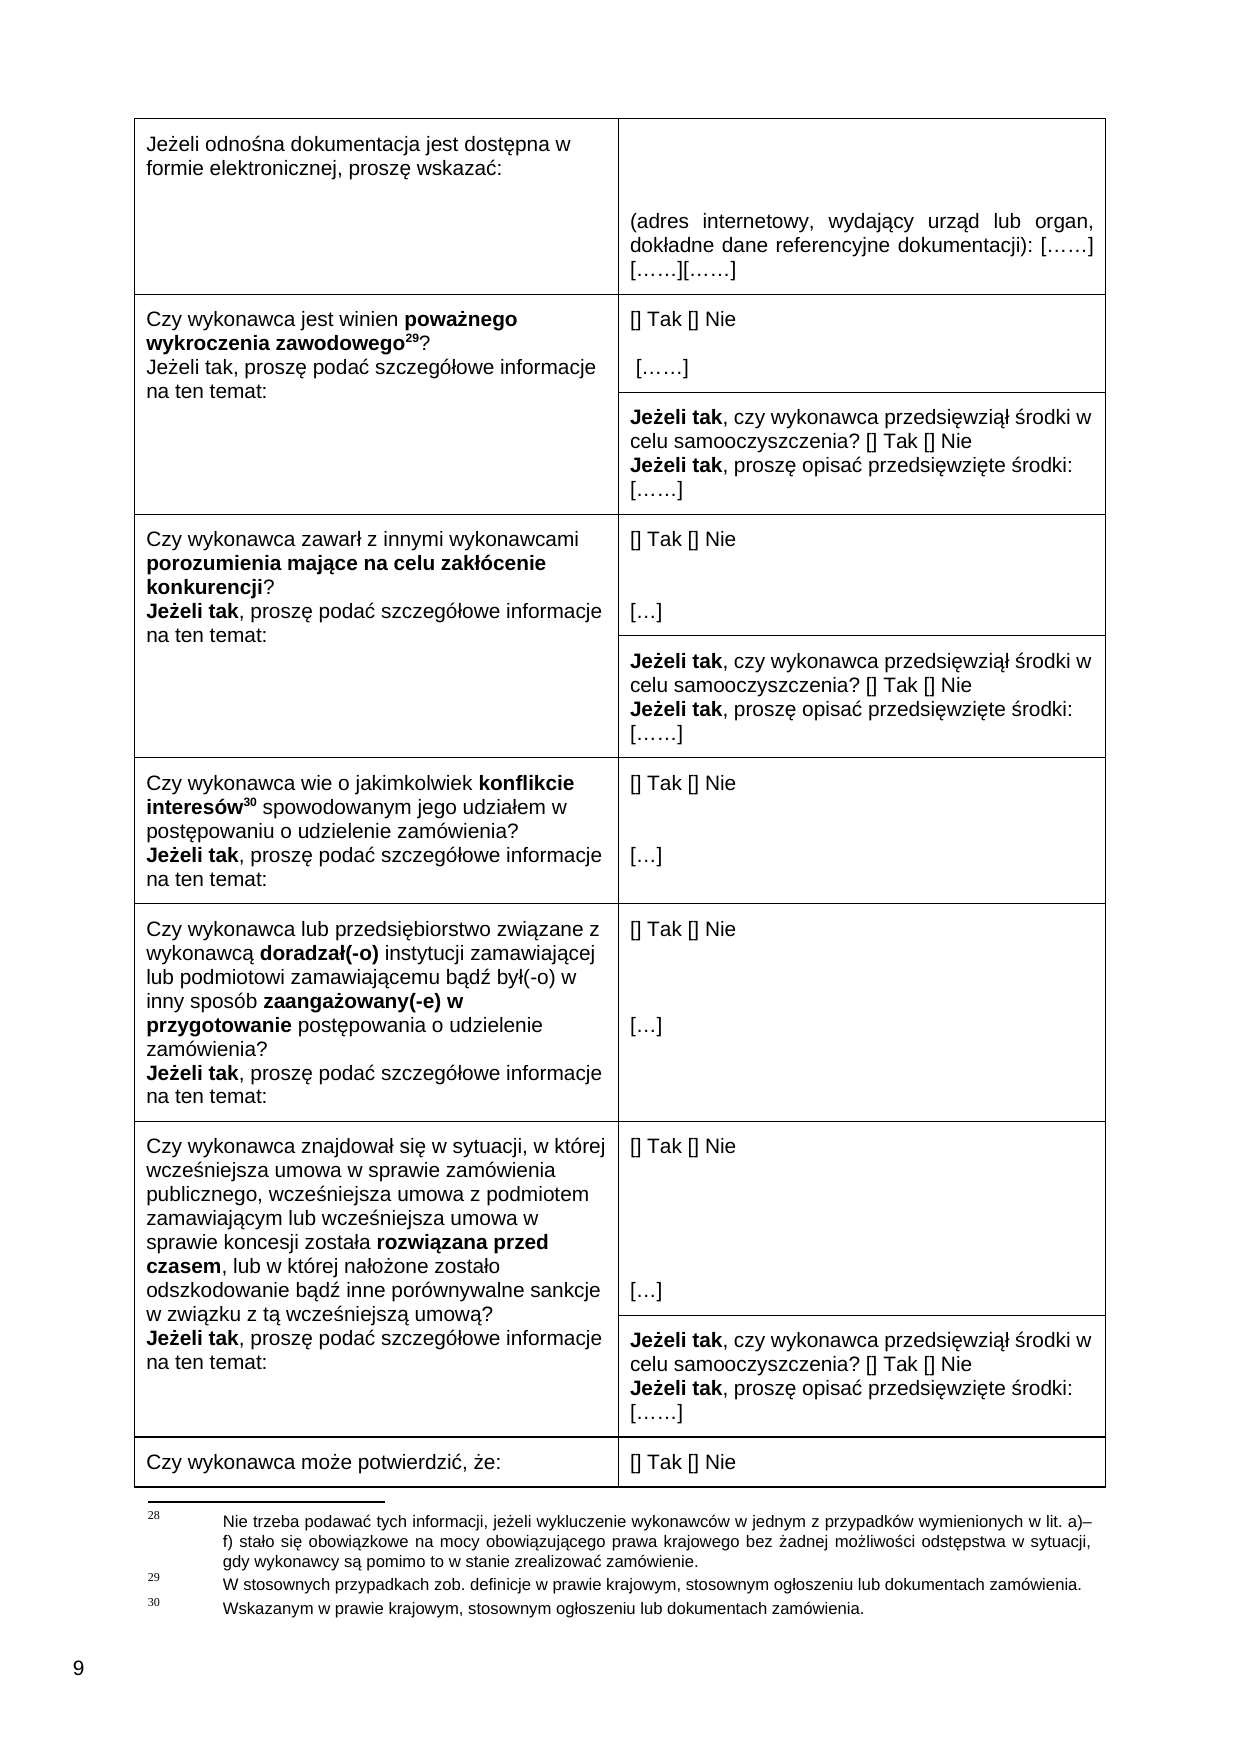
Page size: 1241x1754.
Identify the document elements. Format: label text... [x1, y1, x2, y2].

table_cell Czy wykonawca jest winien poważnego wykroczenia zawodowego? Jeżeli tak, proszę podać szczegółowe informacje na ten temat: [135, 295, 618, 513]
table_cell [] Tak [] Nie […] [619, 1122, 1105, 1314]
table_cell Czy wykonawca zawarł z innymi wykonawcami porozumienia mające na celu zakłócenie konkurencji? Jeżeli tak, proszę podać szczegółowe informacje na ten temat: [135, 515, 618, 757]
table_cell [135, 119, 618, 294]
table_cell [619, 119, 1105, 294]
table_cell Czy wykonawca wie o jakimkolwiek konflikcie interesów spowodowanym jego udziałem w postępowaniu o udzielenie zamówienia? Jeżeli tak, proszę podać szczegółowe informacje na ten temat: [135, 758, 618, 903]
table_cell [] Tak [] Nie […] [619, 758, 1105, 903]
table_cell [] Tak [] Nie […] [619, 515, 1105, 635]
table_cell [135, 1438, 618, 1486]
table_cell Czy wykonawca lub przedsiębiorstwo związane z wykonawcą doradzał(-o) instytucji zamawiającej lub podmiotowi zamawiającemu bądź był(-o) w inny sposób zaangażowany(-e) w przygotowanie postępowania o udzielenie zamówienia? Jeżeli tak, proszę podać szczegółowe informacje na ten temat: [135, 904, 618, 1121]
table_cell Jeżeli tak, czy wykonawca przedsięwziął środki w celu samooczyszczenia? [] Tak [] Nie Jeżeli tak, proszę opisać przedsięwzięte środki: [……] [619, 393, 1105, 513]
table_cell Czy wykonawca znajdował się w sytuacji, w której wcześniejsza umowa w sprawie zamówienia publicznego, wcześniejsza umowa z podmiotem zamawiającym lub wcześniejsza umowa w sprawie koncesji została rozwiązana przed czasem, lub w której nałożone zostało odszkodowanie bądź inne porównywalne sankcje w związku z tą wcześniejszą umową? Jeżeli tak, proszę podać szczegółowe informacje na ten temat: [135, 1122, 618, 1436]
table_cell [] Tak [] Nie [619, 1438, 1105, 1486]
table_cell [] Tak [] Nie […] [619, 904, 1105, 1121]
table_cell Jeżeli tak, czy wykonawca przedsięwziął środki w celu samooczyszczenia? [] Tak [] Nie Jeżeli tak, proszę opisać przedsięwzięte środki: [……] [619, 1316, 1105, 1436]
table_cell Jeżeli tak, czy wykonawca przedsięwziął środki w celu samooczyszczenia? [] Tak [] Nie Jeżeli tak, proszę opisać przedsięwzięte środki: [……] [619, 636, 1105, 757]
table_cell [] Tak [] Nie [……] [619, 295, 1105, 392]
